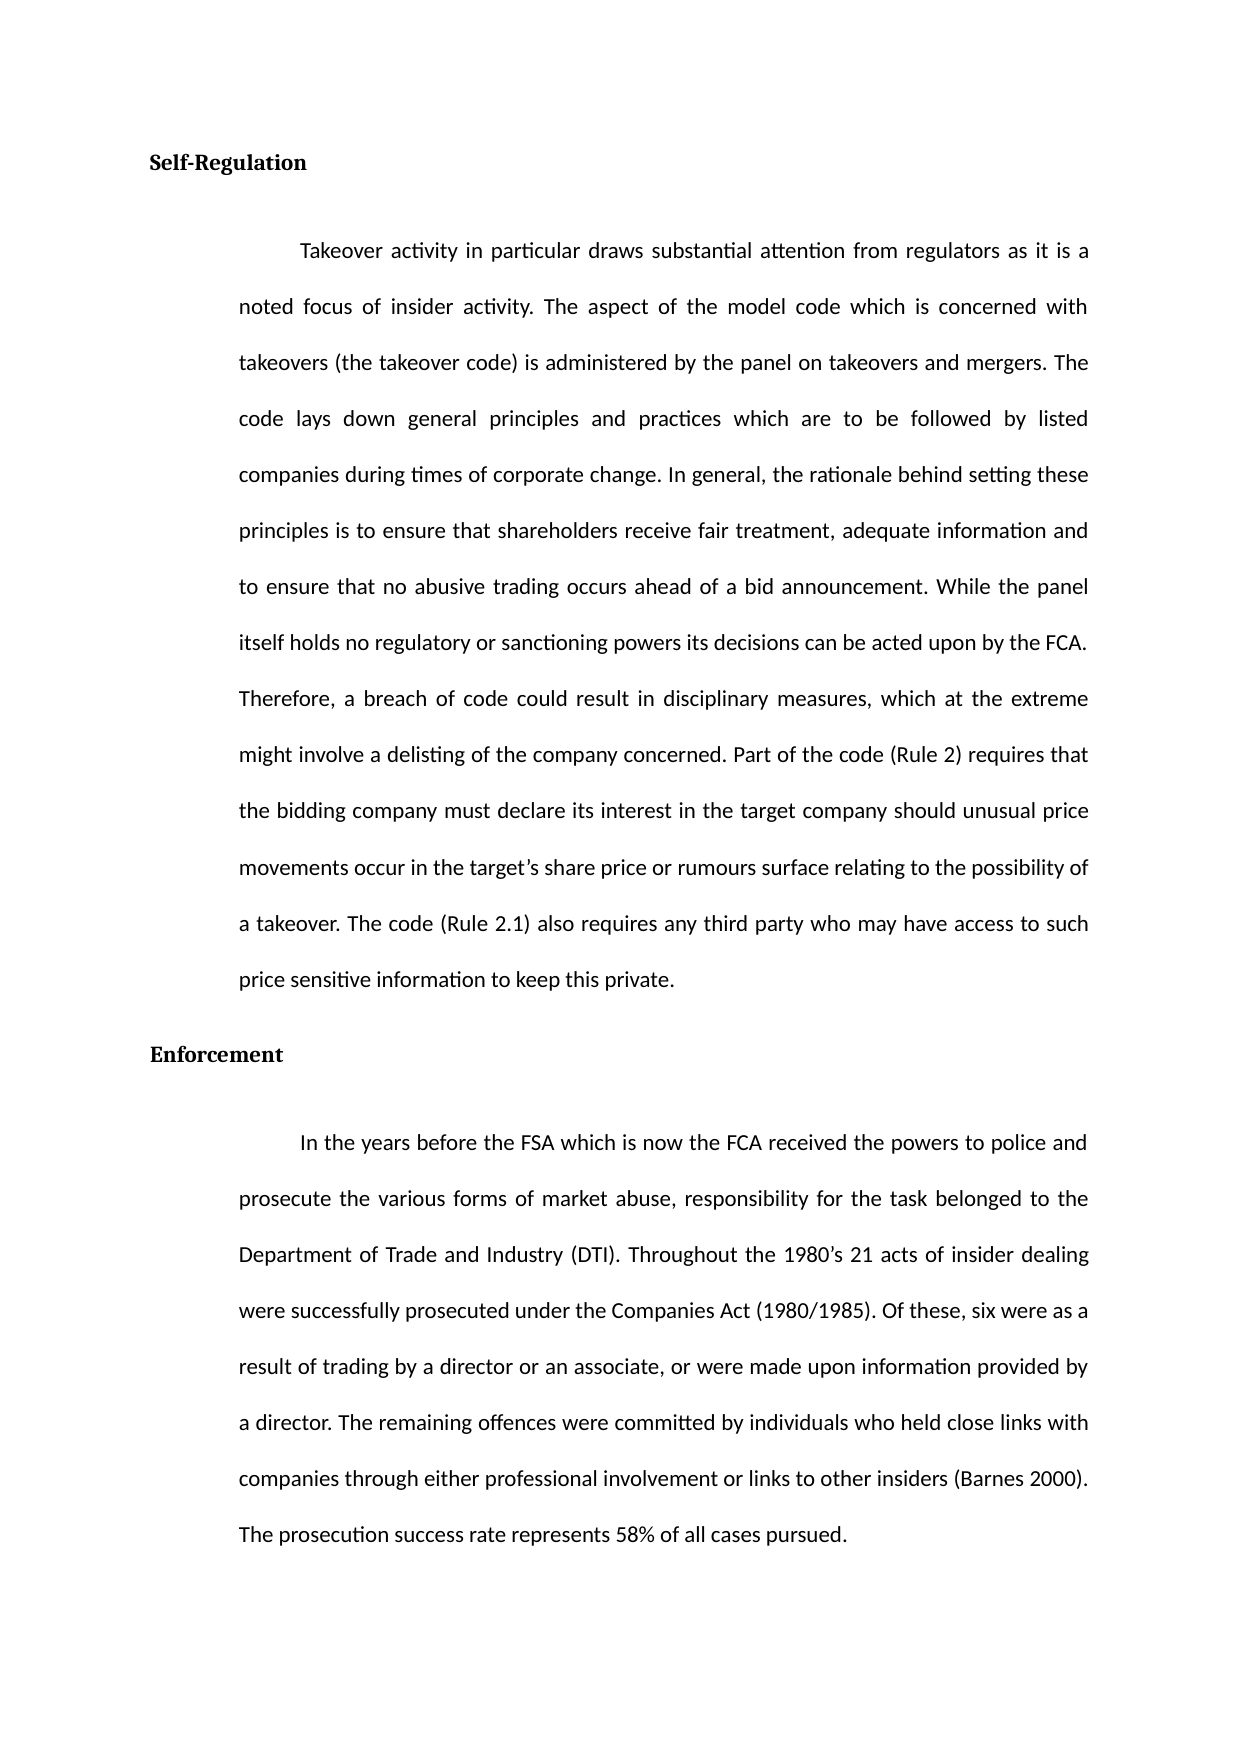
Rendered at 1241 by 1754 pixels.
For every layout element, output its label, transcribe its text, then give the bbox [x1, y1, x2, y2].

subtitle Enforcement [150, 1042, 1090, 1068]
text Takeover activity in particular draws substantial attention from regulators as it is a noted focus of insider activity. The aspect of the model code which is concerned with takeovers (the takeover code) is administered by the panel on takeovers and mergers. The code lays down general principles and practices which are to be followed by listed companies during times of corporate change. In general, the rationale behind setting these principles is to ensure that shareholders receive fair treatment, adequate information and to ensure that no abusive trading occurs ahead of a bid announcement. While the panel itself holds no regulatory or sanctioning powers its decisions can be acted upon by the FCA. Therefore, a breach of code could result in disciplinary measures, which at the extreme might involve a delisting of the company concerned. Part of the code (Rule 2) requires that the bidding company must declare its interest in the target company should unusual price movements occur in the target’s share price or rumours surface relating to the possibility of a takeover. The code (Rule 2.1) also requires any third party who may have access to such price sensitive information to keep this private. [239, 236, 1090, 993]
text In the years before the FSA which is now the FCA received the powers to police and prosecute the various forms of market abuse, responsibility for the task belonged to the Department of Trade and Industry (DTI). Throughout the 1980’s 21 acts of insider dealing were successfully prosecuted under the Companies Act (1980/1985). Of these, six were as a result of trading by a director or an associate, or were made upon information provided by a director. The remaining offences were committed by individuals who held close links with companies through either professional involvement or links to other insiders (Barnes 2000). The prosecution success rate represents 58% of all cases pursued. [239, 1128, 1090, 1548]
subtitle Self-Regulation [150, 150, 1090, 176]
